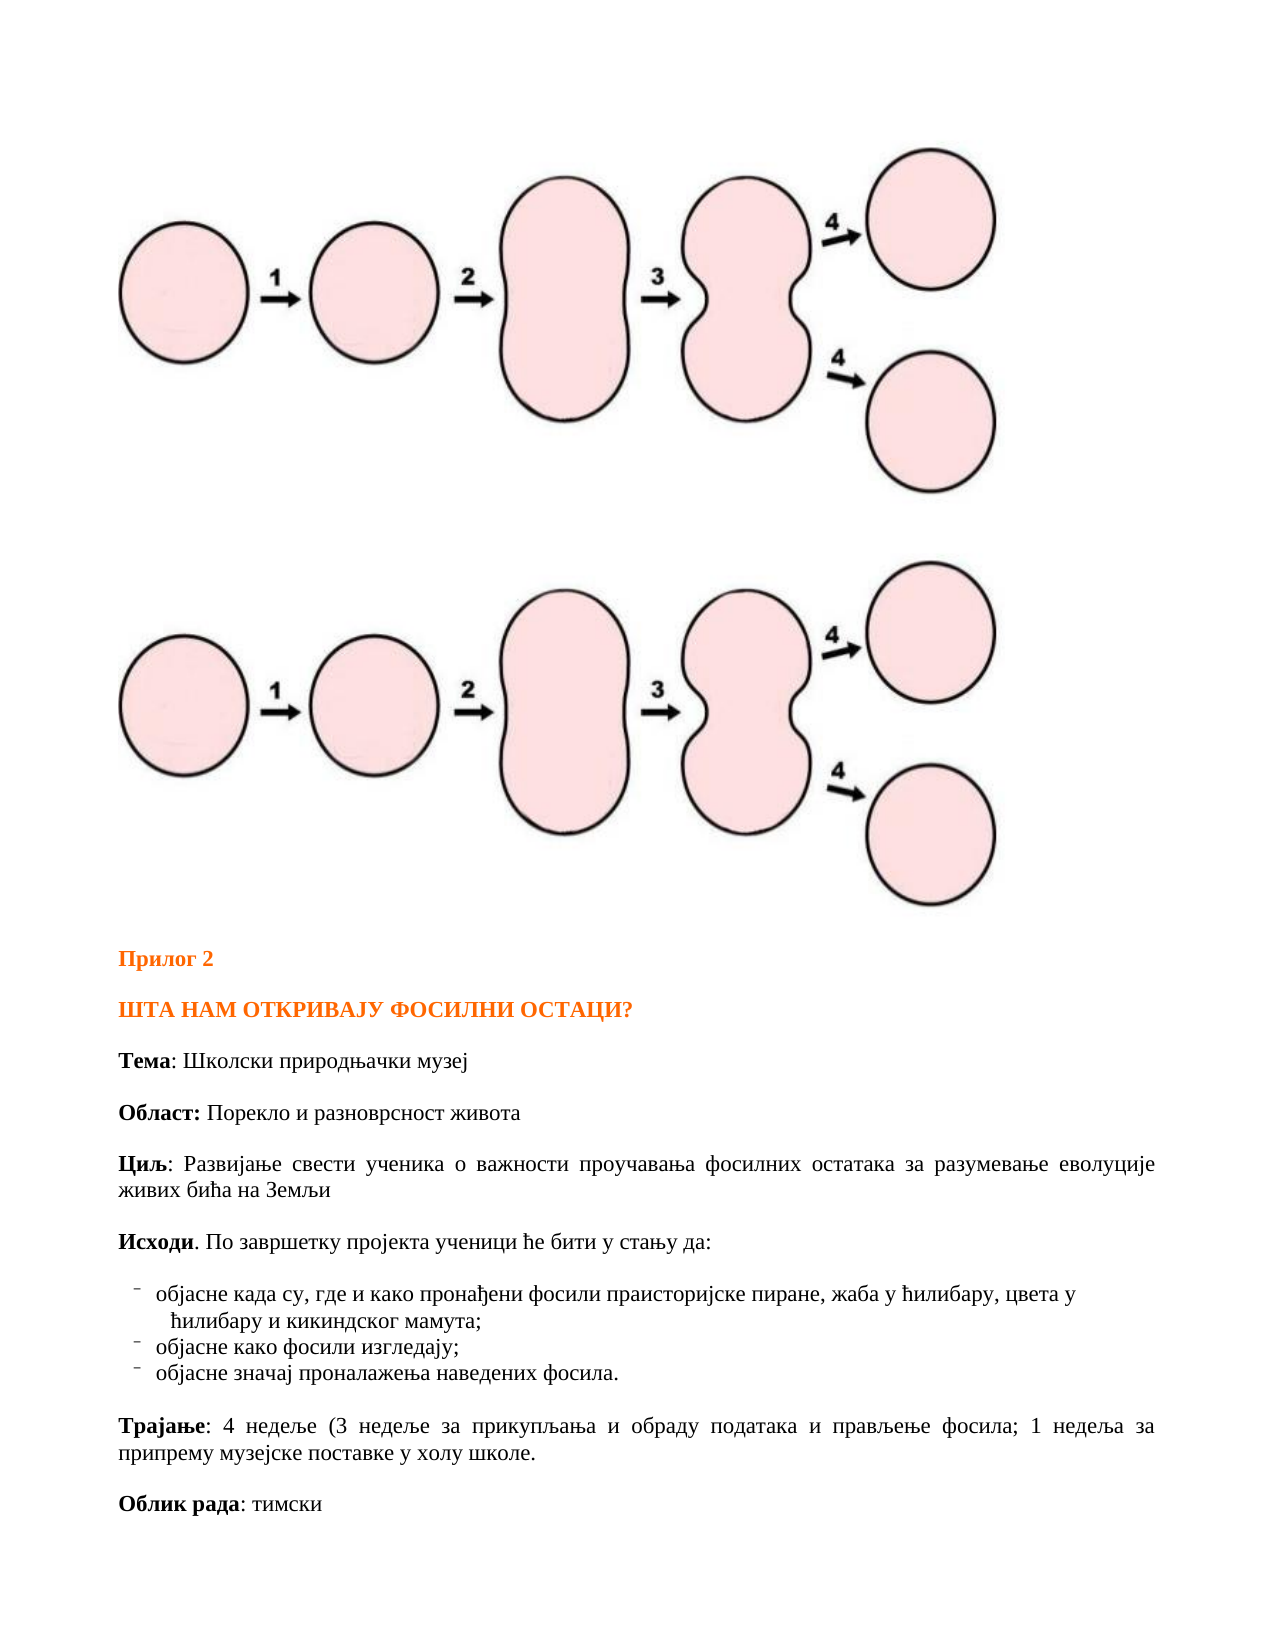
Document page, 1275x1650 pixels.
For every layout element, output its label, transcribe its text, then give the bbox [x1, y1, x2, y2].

text ШТА НАМ ОТКРИВАЈУ ФОСИЛНИ ОСТАЦИ? [118, 996, 1157, 1022]
picture [118, 118, 1012, 515]
text Трајање: 4 недеље (3 недеље за прикупљања и обраду података и прављење фосила; 1 недеља за припрему музејске поставке у холу школе. [118, 1412, 1157, 1465]
list објасне како фосили изгледају; [133, 1333, 1157, 1359]
picture [118, 531, 1012, 928]
text Циљ: Развијање свести ученика о важности проучавања фосилних остатака за разумевање еволуције живих бића на Земљи [118, 1150, 1157, 1203]
list објасне значај проналажења наведених фосила. [133, 1359, 1157, 1386]
text Тема: Школски природњачки музеј [118, 1047, 1157, 1074]
text Облик рада: тимски [118, 1490, 1157, 1516]
text Област: Порекло и разноврсност живота [118, 1099, 1157, 1125]
list објасне када су, где и како пронађени фосили праисторијске пиране, жаба у ћилибару, цвета у ћилибару и кикиндског мамута; [133, 1280, 1157, 1333]
text Исходи. По завршетку пројекта ученици ће бити у стању да: [118, 1228, 1157, 1254]
text Прилог 2 [118, 944, 1157, 971]
